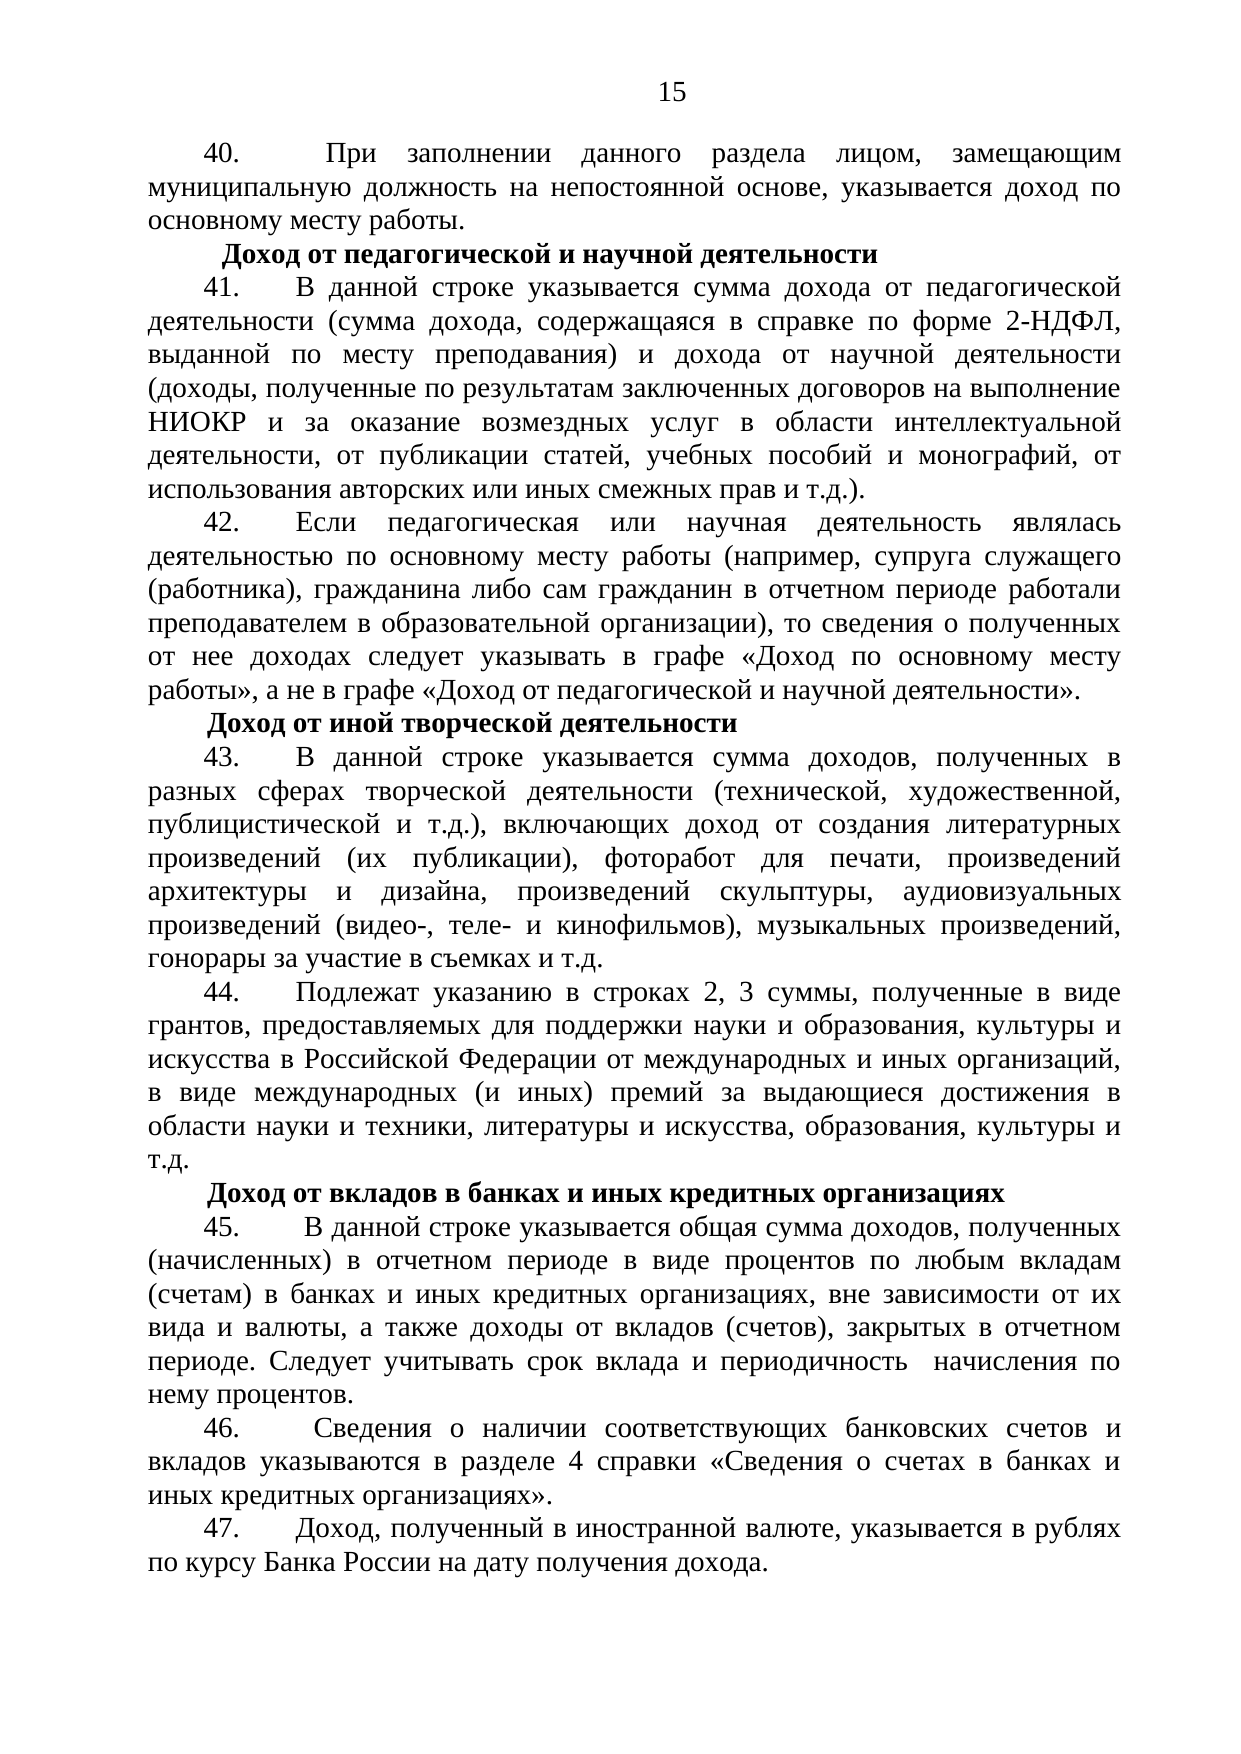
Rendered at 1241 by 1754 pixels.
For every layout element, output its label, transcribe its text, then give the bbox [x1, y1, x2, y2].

list В данной строке указывается общая сумма доходов, полученных (начисленных) в отчетном периоде в виде процентов по любым вкладам (счетам) в банках и иных кредитных организациях, вне зависимости от их вида и валюты, а также доходы от вкладов (счетов), закрытых в отчетном периоде. Следует учитывать срок вклада и периодичность начисления по нему процентов. [148, 1209, 1122, 1410]
list Доход, полученный в иностранной валюте, указывается в рублях по курсу Банка России на дату получения дохода. [148, 1511, 1122, 1578]
list При заполнении данного раздела лицом, замещающим муниципальную должность на непостоянной основе, указывается доход по основному месту работы. [148, 135, 1122, 236]
list В данной строке указывается сумма дохода от педагогической деятельности (сумма дохода, содержащаяся в справке по форме 2-НДФЛ, выданной по месту преподавания) и дохода от научной деятельности (доходы, полученные по результатам заключенных договоров на выполнение НИОКР и за оказание возмездных услуг в области интеллектуальной деятельности, от публикации статей, учебных пособий и монографий, от использования авторских или иных смежных прав и т.д.). [148, 269, 1122, 504]
text Доход от вкладов в банках и иных кредитных организациях [148, 1175, 1122, 1209]
list Если педагогическая или научная деятельность являлась деятельностью по основному месту работы (например, супруга служащего (работника), гражданина либо сам гражданин в отчетном периоде работали преподавателем в образовательной организации), то сведения о полученных от нее доходах следует указывать в графе «Доход по основному месту работы», а не в графе «Доход от педагогической и научной деятельности». [148, 504, 1122, 706]
list Доход от иной творческой деятельности [148, 706, 1122, 739]
list В данной строке указывается сумма доходов, полученных в разных сферах творческой деятельности (технической, художественной, публицистической и т.д.), включающих доход от создания литературных произведений (их публикации), фоторабот для печати, произведений архитектуры и дизайна, произведений скульптуры, аудиовизуальных произведений (видео-, теле- и кинофильмов), музыкальных произведений, гонорары за участие в съемках и т.д. [148, 739, 1122, 974]
list Подлежат указанию в строках 2, 3 суммы, полученные в виде грантов, предоставляемых для поддержки науки и образования, культуры и искусства в Российской Федерации от международных и иных организаций, в виде международных (и иных) премий за выдающиеся достижения в области науки и техники, литературы и искусства, образования, культуры и т.д. [148, 974, 1122, 1175]
list Сведения о наличии соответствующих банковских счетов и вкладов указываются в разделе 4 справки «Сведения о счетах в банках и иных кредитных организациях». [148, 1410, 1122, 1511]
list Доход от педагогической и научной деятельности [148, 236, 1122, 269]
